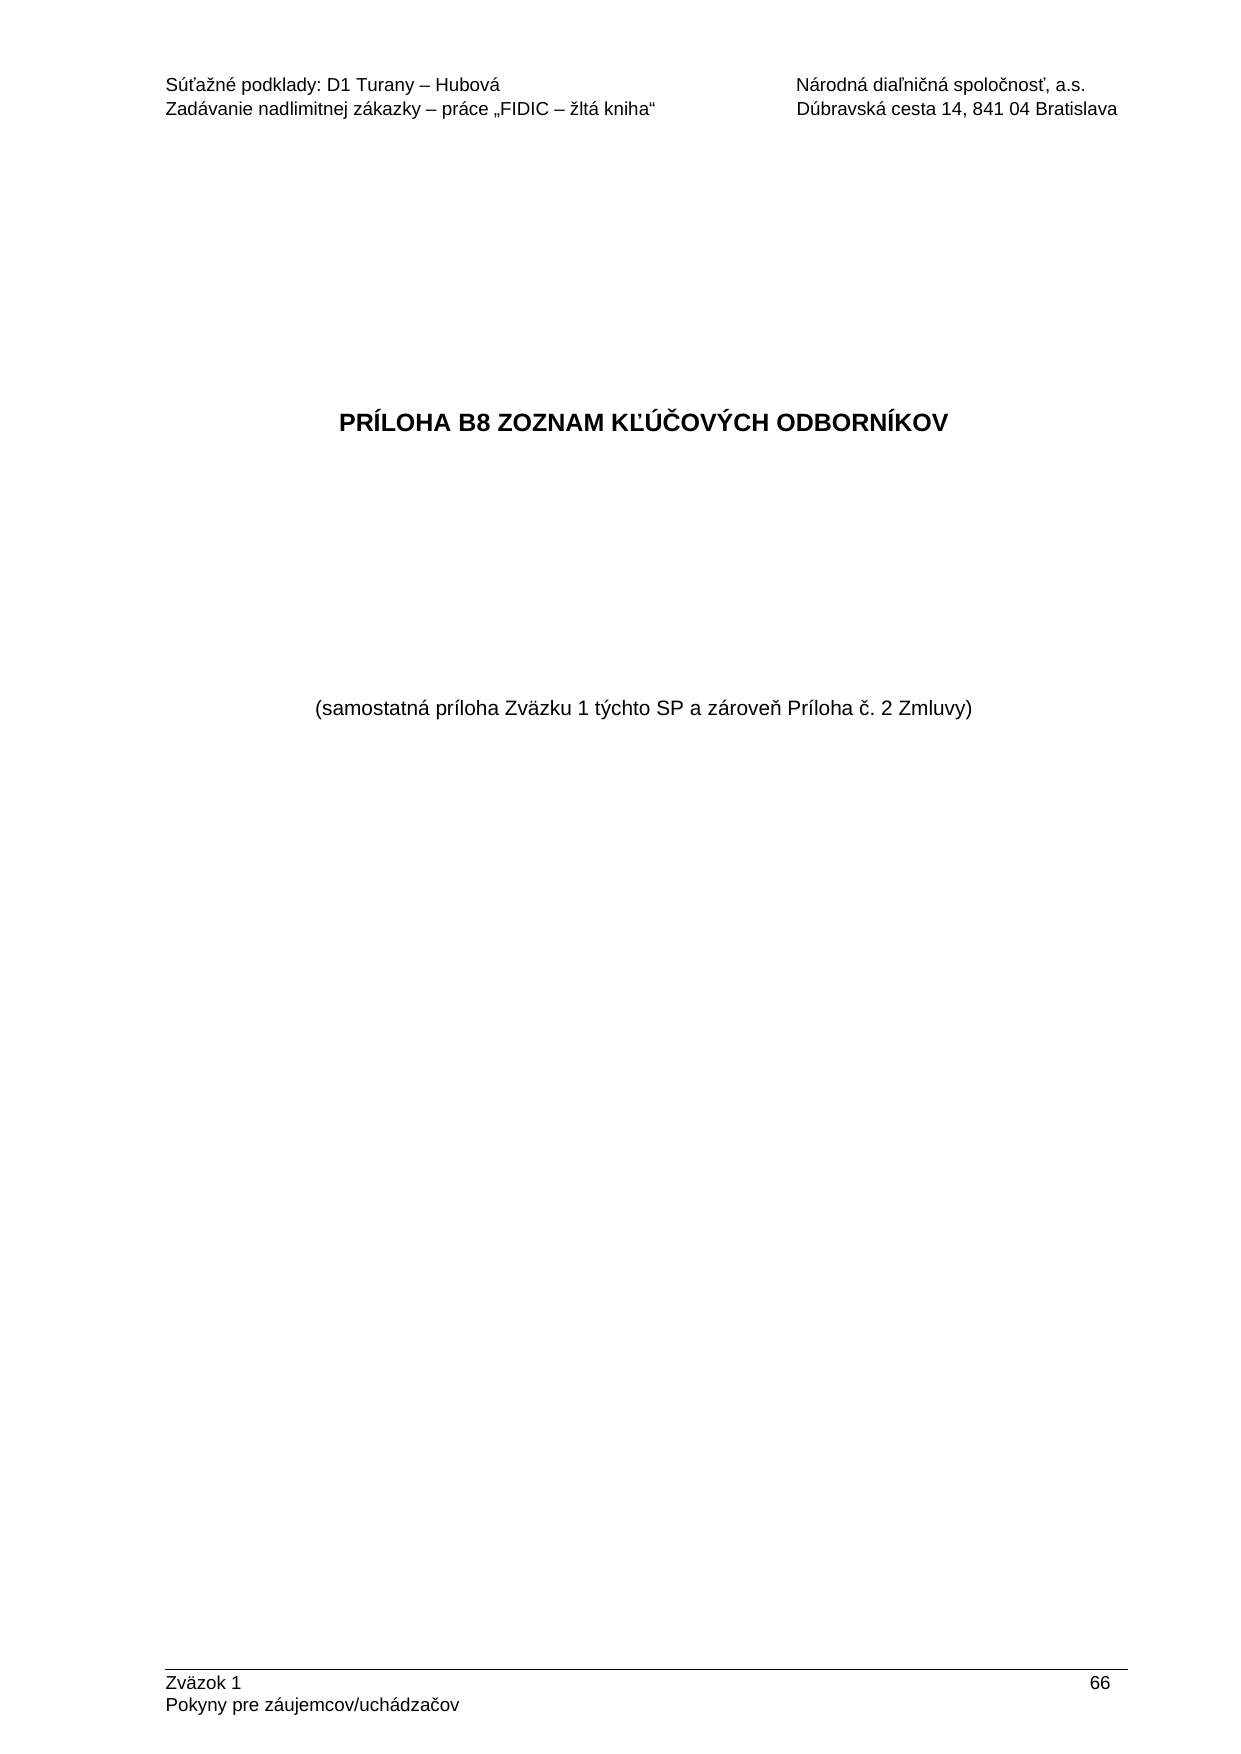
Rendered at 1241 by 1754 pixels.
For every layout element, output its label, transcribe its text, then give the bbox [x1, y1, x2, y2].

text Príloha B8 Zoznam kĽúčových odborníkov [165, 408, 1122, 437]
text (samostatná príloha Zväzku 1 týchto SP a zároveň Príloha č. 2 Zmluvy) [165, 696, 1122, 720]
